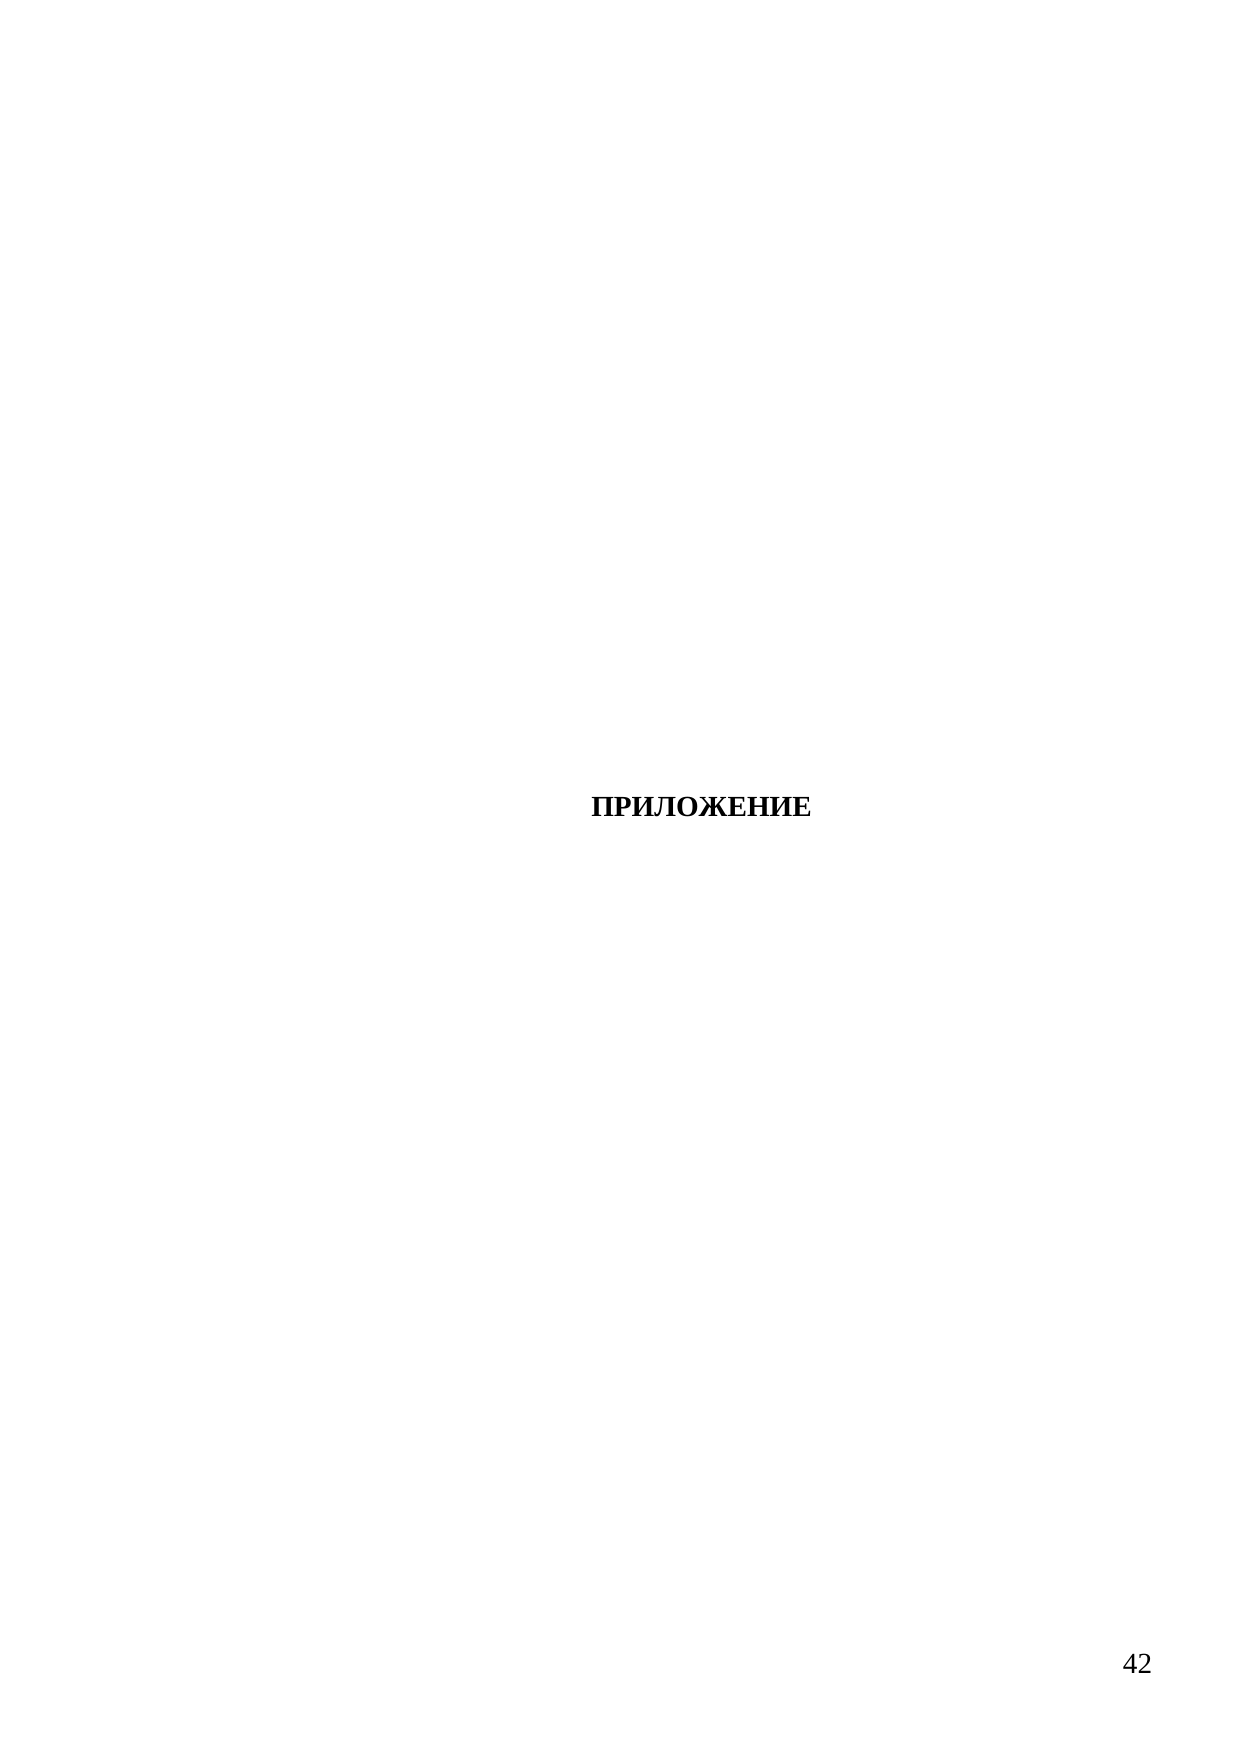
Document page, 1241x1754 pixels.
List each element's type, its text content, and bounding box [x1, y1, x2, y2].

text ПРИЛОЖЕНИЕ [177, 789, 1152, 822]
